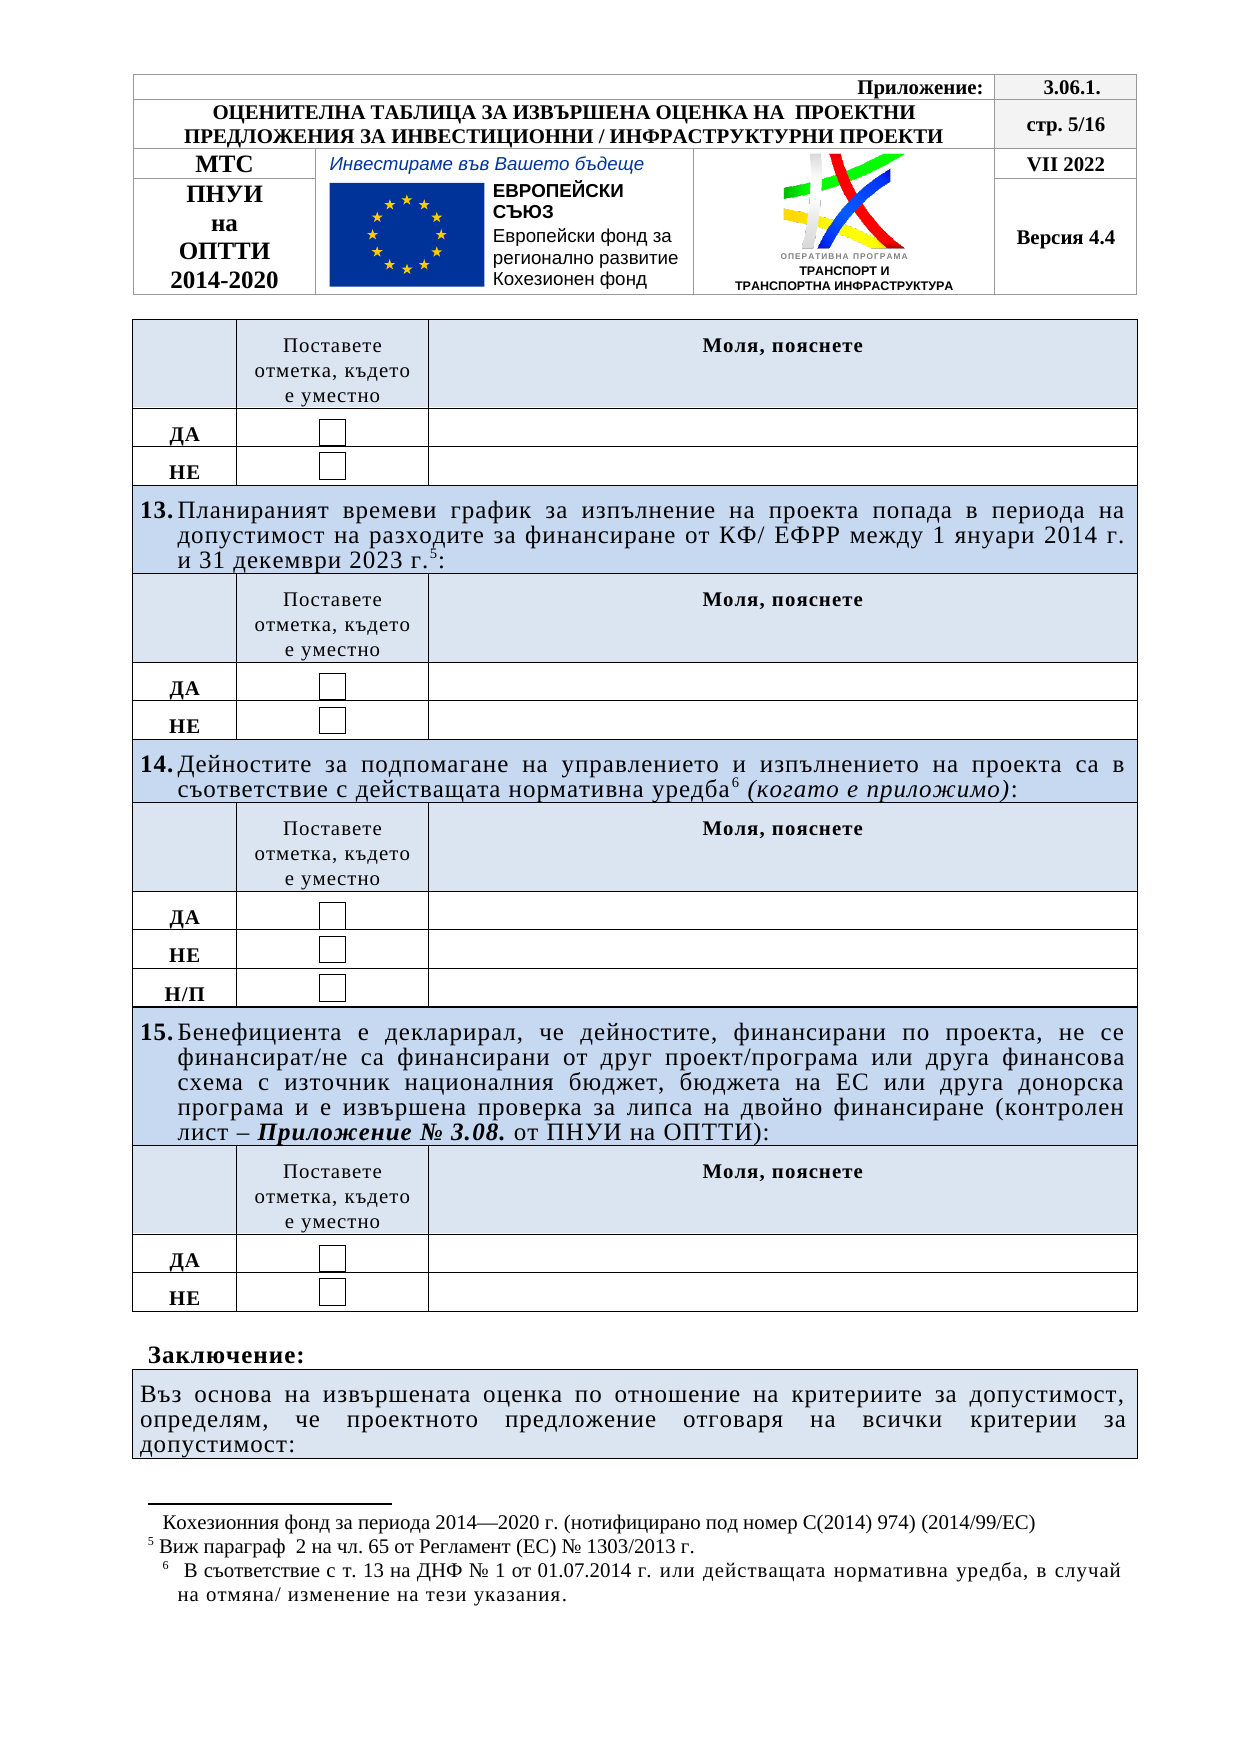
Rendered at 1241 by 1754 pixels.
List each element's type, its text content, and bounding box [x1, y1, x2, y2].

table_cell Моля, пояснете [429, 803, 1137, 891]
table_cell [429, 409, 1137, 446]
table_cell [237, 1235, 428, 1272]
table_cell Поставете отметка, където е уместно [237, 1146, 428, 1233]
table_cell [237, 1273, 428, 1311]
table_cell Моля, пояснете [429, 574, 1137, 662]
picture [782, 153, 906, 249]
table_header Въз основа на извършената оценка по отношение на критериите за допустимост, определям, че проектното предложение отговаря на всички критерии за допустимост: [133, 1370, 1137, 1458]
table_cell НЕ [133, 1273, 236, 1311]
table_cell Поставете отметка, където е уместно [237, 574, 428, 662]
table_cell Бенефициента е декларирал, че дейностите, финансирани по проекта, не се финансират/не са финансирани от друг проект/програма или друга финансова схема с източник националния бюджет, бюджета на ЕС или друга донорска програма и е извършена проверка за липса на двойно финансиране (контролен лист – Приложение № 3.08. от ПНУИ на ОПТТИ): [133, 1008, 1137, 1145]
table_cell [429, 663, 1137, 700]
table_cell Поставете отметка, където е уместно [237, 320, 428, 407]
text Заключение: [148, 1340, 1122, 1369]
table_cell [133, 803, 236, 891]
table_cell ДА [133, 1235, 236, 1272]
table_cell Моля, пояснете [429, 320, 1137, 407]
table_cell [237, 663, 428, 700]
table_cell [237, 409, 428, 446]
table_cell [237, 447, 428, 484]
table_cell ДА [133, 409, 236, 446]
table_cell [429, 701, 1137, 739]
table_cell Поставете отметка, където е уместно [237, 803, 428, 891]
table_cell [133, 574, 236, 662]
table_cell [237, 892, 428, 929]
table_cell [429, 1273, 1137, 1311]
table_cell Планираният времеви график за изпълнение на проекта попада в периода на допустимост на разходите за финансиране от КФ/ ЕФРР между 1 януари 2014 г. и 31 декември 2023 г.: [133, 486, 1137, 573]
table_cell [237, 969, 428, 1006]
table_cell [429, 447, 1137, 484]
table_cell Моля, пояснете [429, 1146, 1137, 1233]
table_cell Дейностите за подпомагане на управлението и изпълнението на проекта са в съответствие с действащата нормативна уредба (когато е приложимо): [133, 740, 1137, 802]
table_cell [429, 969, 1137, 1006]
table_cell [133, 320, 236, 407]
table_cell [133, 1146, 236, 1233]
table_cell ДА [133, 663, 236, 700]
table_cell [429, 892, 1137, 929]
table_cell НЕ [133, 701, 236, 739]
table_cell НЕ [133, 447, 236, 484]
table_cell [237, 930, 428, 968]
table_cell [429, 930, 1137, 968]
table_cell ДА [133, 892, 236, 929]
table_cell [429, 1235, 1137, 1272]
table_cell Н/П [133, 969, 236, 1006]
table_cell НЕ [133, 930, 236, 968]
table_cell [237, 701, 428, 739]
